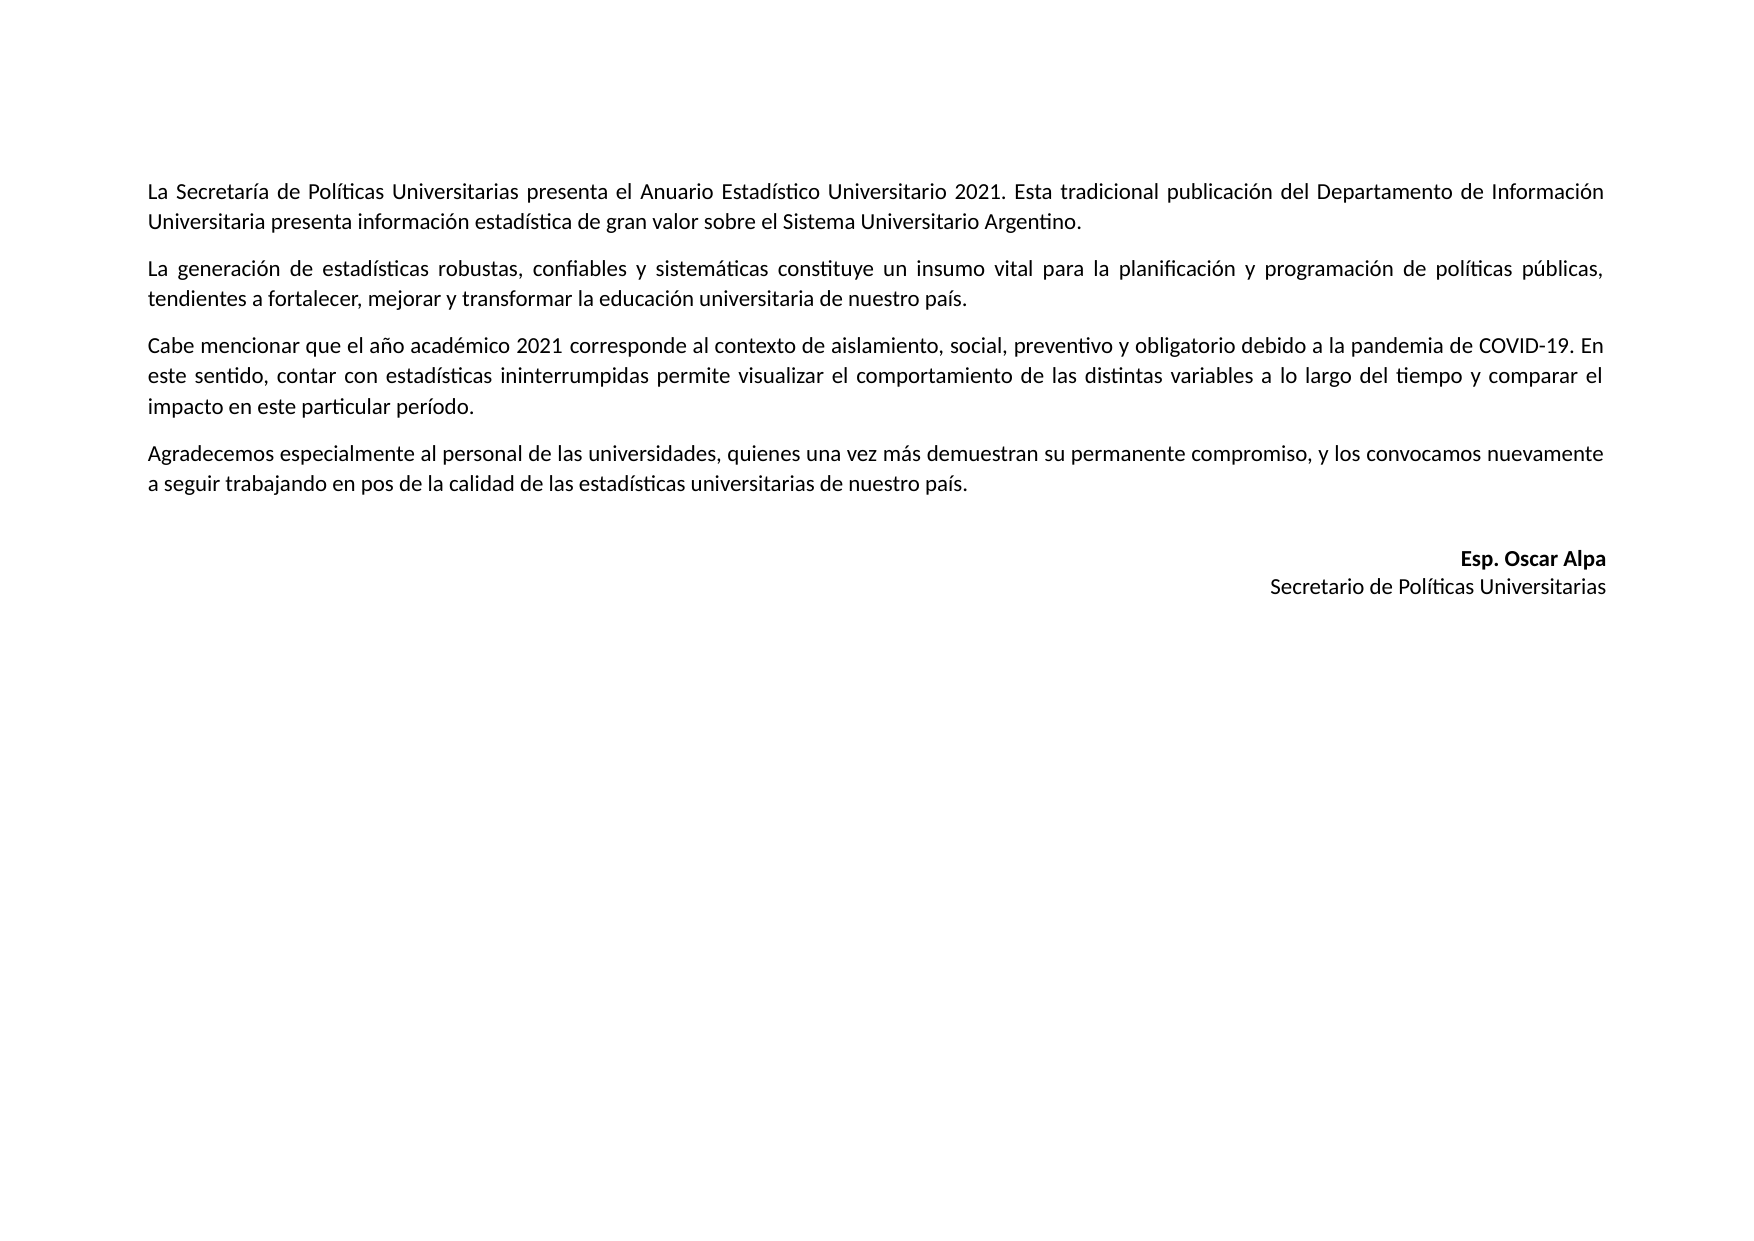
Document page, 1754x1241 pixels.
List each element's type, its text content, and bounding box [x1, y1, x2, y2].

text La Secretaría de Políticas Universitarias presenta el Anuario Estadístico Universitario 2021. Esta tradicional publicación del Departamento de Información Universitaria presenta información estadística de gran valor sobre el Sistema Universitario Argentino. [148, 177, 1606, 235]
text Agradecemos especialmente al personal de las universidades, quienes una vez más demuestran su permanente compromiso, y los convocamos nuevamente a seguir trabajando en pos de la calidad de las estadísticas universitarias de nuestro país. [148, 439, 1606, 497]
text Esp. Oscar Alpa [148, 544, 1606, 572]
text Secretario de Políticas Universitarias [148, 572, 1606, 600]
text La generación de estadísticas robustas, confiables y sistemáticas constituye un insumo vital para la planificación y programación de políticas públicas, tendientes a fortalecer, mejorar y transformar la educación universitaria de nuestro país. [148, 254, 1606, 312]
text Cabe mencionar que el año académico 2021 corresponde al contexto de aislamiento, social, preventivo y obligatorio debido a la pandemia de COVID-19. En este sentido, contar con estadísticas ininterrumpidas permite visualizar el comportamiento de las distintas variables a lo largo del tiempo y comparar el impacto en este particular período. [148, 331, 1606, 420]
